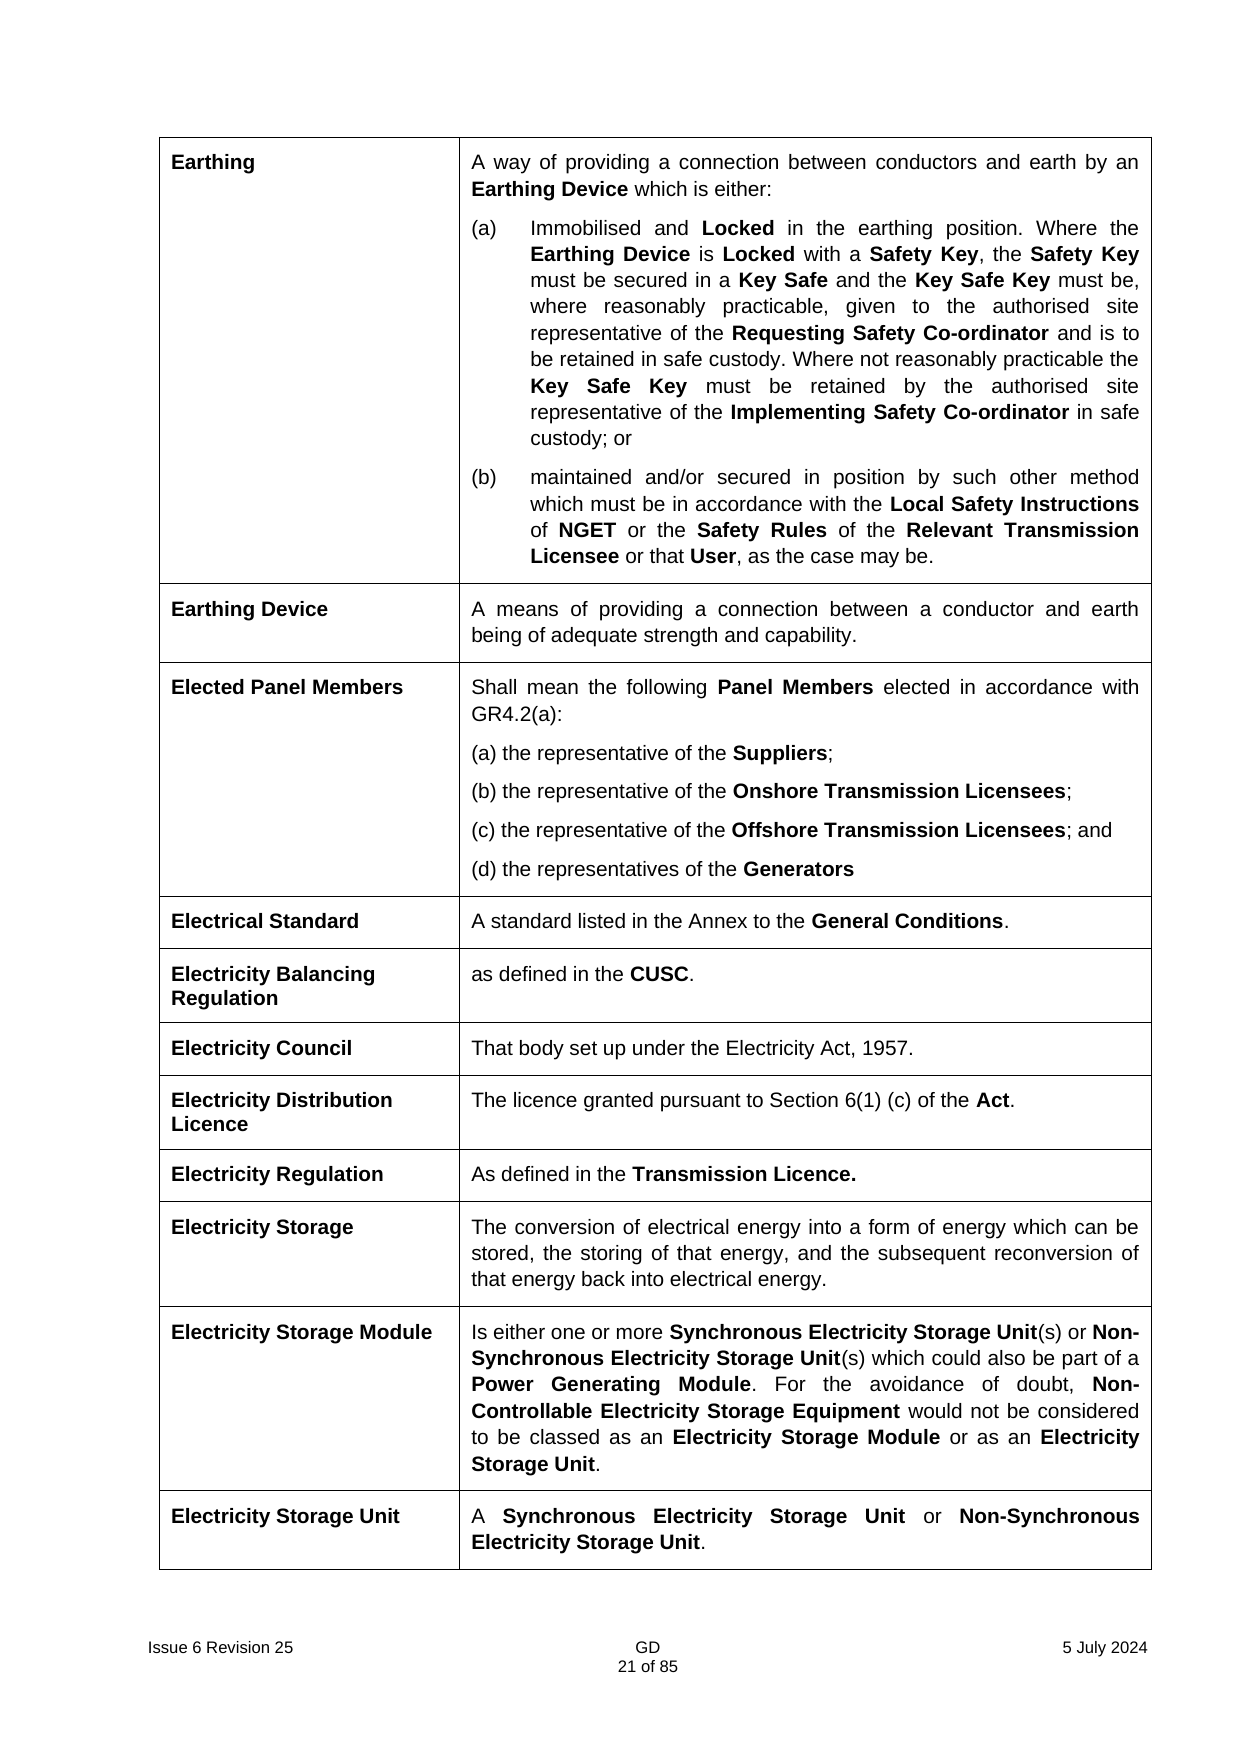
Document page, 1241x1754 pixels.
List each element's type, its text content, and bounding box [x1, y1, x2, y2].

table_cell Electricity Storage [160, 1202, 459, 1306]
table_cell Electricity Storage Unit [160, 1491, 459, 1569]
table_cell A means of providing a connection between a conductor and earth being of adequate strength and capability. [460, 584, 1151, 662]
table_cell Electrical Standard [160, 897, 459, 948]
table_cell A standard listed in the Annex to the General Conditions. [460, 897, 1151, 948]
table_cell A Synchronous Electricity Storage Unit or Non-Synchronous Electricity Storage Unit. [460, 1491, 1151, 1569]
table_cell Elected Panel Members [160, 663, 459, 896]
table_cell Electricity Storage Module [160, 1307, 459, 1490]
table_cell That body set up under the Electricity Act, 1957. [460, 1023, 1151, 1074]
table_cell Earthing [160, 138, 459, 583]
table_cell as defined in the CUSC. [460, 949, 1151, 1022]
table_cell Earthing Device [160, 584, 459, 662]
table_cell As defined in the Transmission Licence. [460, 1150, 1151, 1201]
table_cell Is either one or more Synchronous Electricity Storage Unit(s) or Non-Synchronous Electricity Storage Unit(s) which could also be part of a Power Generating Module. For the avoidance of doubt, Non-Controllable Electricity Storage Equipment would not be considered to be classed as an Electricity Storage Module or as an Electricity Storage Unit. [460, 1307, 1151, 1490]
table_cell The licence granted pursuant to Section 6(1) (c) of the Act. [460, 1076, 1151, 1148]
table_cell Shall mean the following Panel Members elected in accordance with GR4.2(a): (a) the representative of the Suppliers; (b) the representative of the Onshore Transmission Licensees; (c) the representative of the Offshore Transmission Licensees; and (d) the representatives of the Generators [460, 663, 1151, 896]
table_cell The conversion of electrical energy into a form of energy which can be stored, the storing of that energy, and the subsequent reconversion of that energy back into electrical energy. [460, 1202, 1151, 1306]
table_cell A way of providing a connection between conductors and earth by an Earthing Device which is either: (a) Immobilised and Locked in the earthing position. Where the Earthing Device is Locked with a Safety Key, the Safety Key must be secured in a Key Safe and the Key Safe Key must be, where reasonably practicable, given to the authorised site representative of the Requesting Safety Co-ordinator and is to be retained in safe custody. Where not reasonably practicable the Key Safe Key must be retained by the authorised site representative of the Implementing Safety Co-ordinator in safe custody; or (b) maintained and/or secured in position by such other method which must be in accordance with the Local Safety Instructions of NGET or the Safety Rules of the Relevant Transmission Licensee or that User, as the case may be. [460, 138, 1151, 583]
table_cell Electricity Regulation [160, 1150, 459, 1201]
table_cell Electricity Balancing Regulation [160, 949, 459, 1022]
table_cell Electricity Council [160, 1023, 459, 1074]
table_cell Electricity Distribution Licence [160, 1076, 459, 1148]
